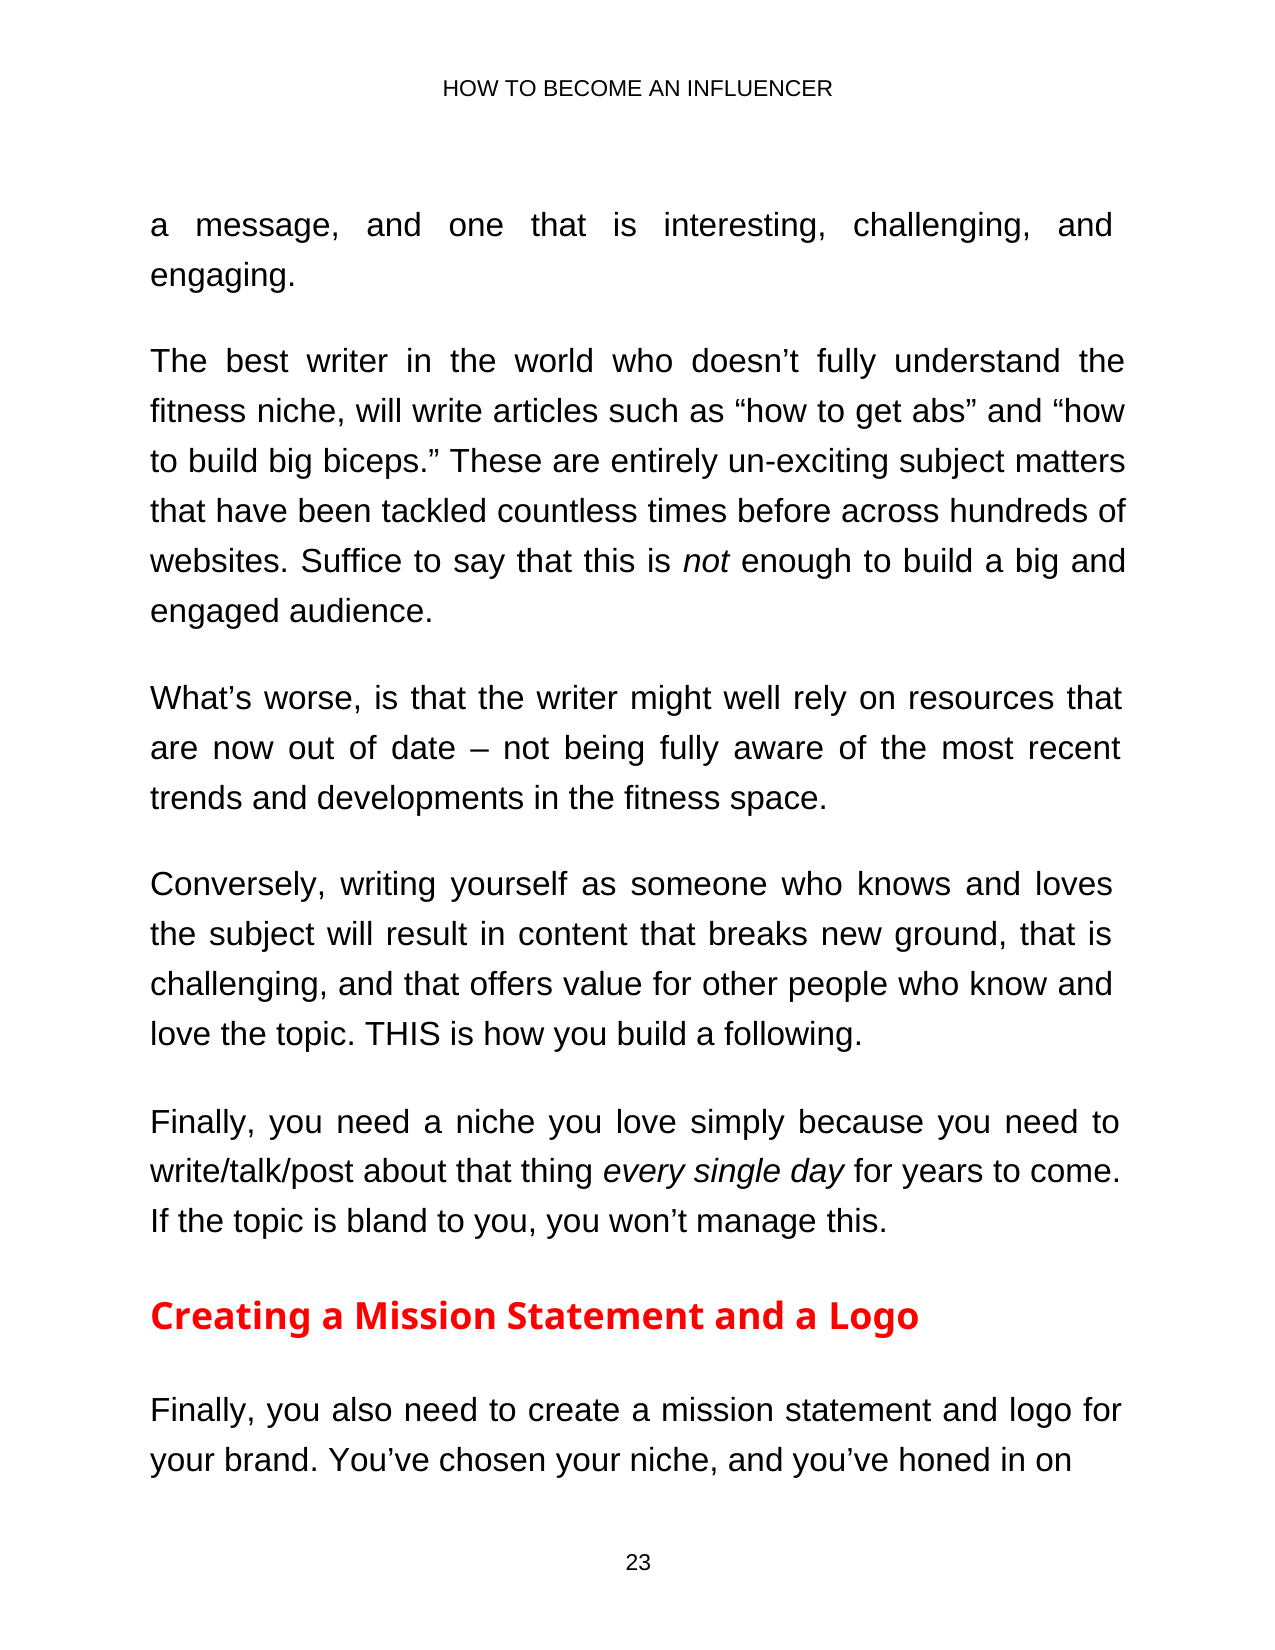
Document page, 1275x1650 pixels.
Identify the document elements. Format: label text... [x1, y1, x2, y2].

text The best writer in the world who doesn’t fully understand the fitness niche, will write articles such as “how to get abs” and “how to build big biceps.” These are entirely un-exciting subject matters that have been tackled countless times before across hundreds of websites. Suffice to say that this is not enough to build a big and engaged audience. [150, 341, 1127, 629]
subtitle Creating a Mission Statement and a Logo [150, 1289, 1275, 1340]
text Conversely, writing yourself as someone who knows and loves the subject will result in content that breaks new ground, that is challenging, and that offers value for other people who know and love the topic. THIS is how you build a following. [150, 864, 1114, 1052]
text Finally, you need a niche you love simply because you need to write/talk/post about that thing every single day for years to come. If the topic is bland to you, you won’t manage this. [150, 1102, 1121, 1240]
text Finally, you also need to create a mission statement and logo for your brand. You’ve chosen your niche, and you’ve honed in on [150, 1391, 1123, 1478]
text a message, and one that is interesting, challenging, and engaging. [150, 205, 1114, 293]
text What’s worse, is that the writer might well rely on resources that are now out of date – not being fully aware of the most recent trends and developments in the fitness space. [150, 678, 1123, 816]
